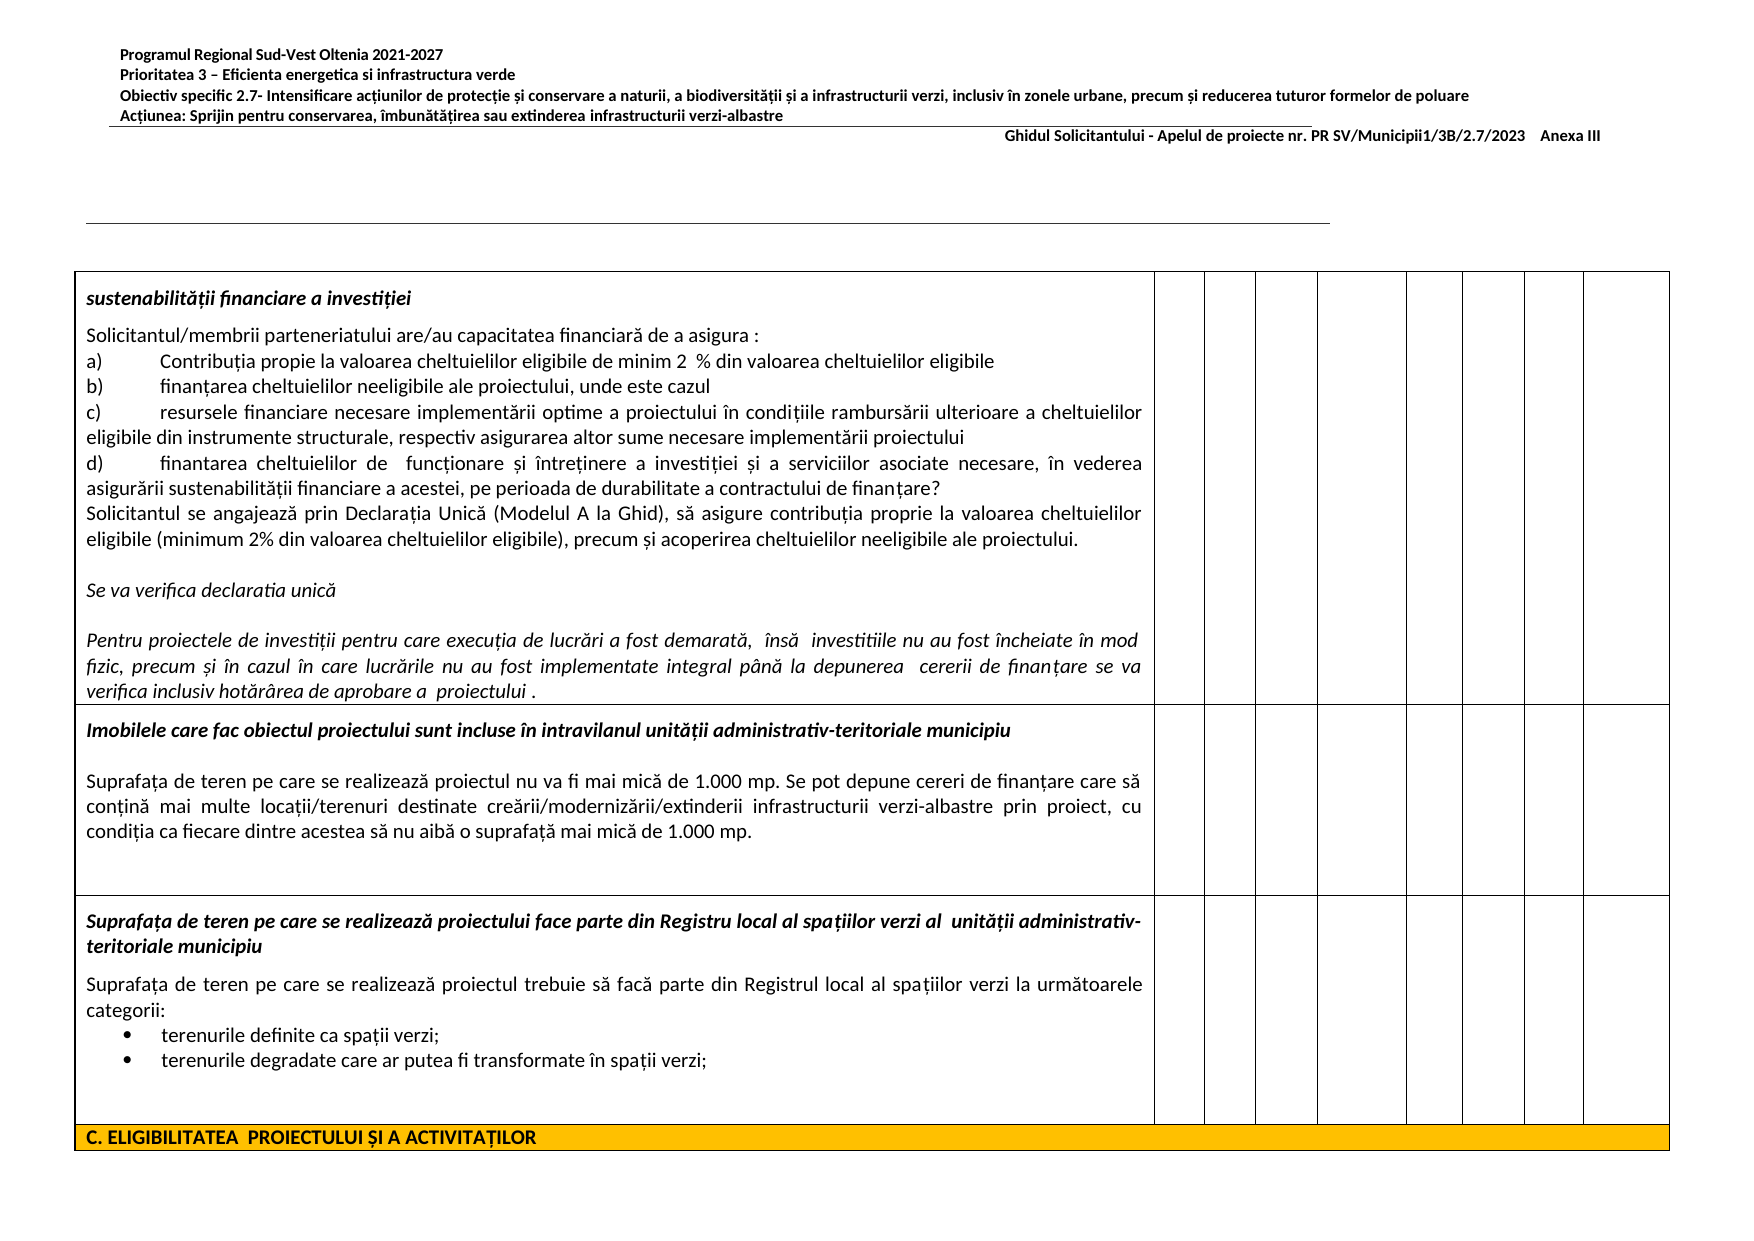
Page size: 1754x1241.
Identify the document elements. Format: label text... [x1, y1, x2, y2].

table_cell C. ELIGIBILITATEA PROIECTULUI ȘI A ACTIVITAȚILOR [76, 1125, 1669, 1150]
table_cell [1407, 705, 1462, 894]
table_cell Imobilele care fac obiectul proiectului sunt incluse în intravilanul unității administrativ-teritoriale municipiu Suprafața de teren pe care se realizează proiectul nu va fi mai mică de 1.000 mp. Se pot depune cereri de finanțare care să conțină mai multe locații/terenuri destinate creării/modernizării/extinderii infrastructurii verzi-albastre prin proiect, cu condiția ca fiecare dintre acestea să nu aibă o suprafață mai mică de 1.000 mp. [76, 705, 1154, 894]
table_cell [1205, 896, 1255, 1123]
table_cell [1256, 896, 1317, 1123]
table_cell [1407, 896, 1462, 1123]
table_cell [1205, 272, 1255, 704]
table_cell [1584, 896, 1669, 1123]
table_cell [1318, 705, 1406, 894]
table_cell [1525, 896, 1583, 1123]
table_cell [1463, 272, 1524, 704]
table_cell [1584, 705, 1669, 894]
table_cell [1318, 896, 1406, 1123]
table_cell [1155, 272, 1204, 704]
table_cell [1318, 272, 1406, 704]
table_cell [76, 272, 1154, 704]
table_cell [1407, 272, 1462, 704]
table_cell [1525, 272, 1583, 704]
table_cell [1155, 705, 1204, 894]
table_cell [1155, 896, 1204, 1123]
table_cell [1256, 705, 1317, 894]
table_cell [1256, 272, 1317, 704]
table_cell Suprafaţa de teren pe care se realizează proiectului face parte din Registru local al spaţiilor verzi al unității administrativ-teritoriale municipiu Suprafaţa de teren pe care se realizează proiectul trebuie să facă parte din Registrul local al spaţiilor verzi la următoarele categorii: terenurile definite ca spaţii verzi; terenurile degradate care ar putea fi transformate în spaţii verzi; [76, 896, 1154, 1123]
table_cell [1525, 705, 1583, 894]
table_cell [1584, 272, 1669, 704]
table_cell [1205, 705, 1255, 894]
table_cell [1463, 705, 1524, 894]
table_cell [1463, 896, 1524, 1123]
